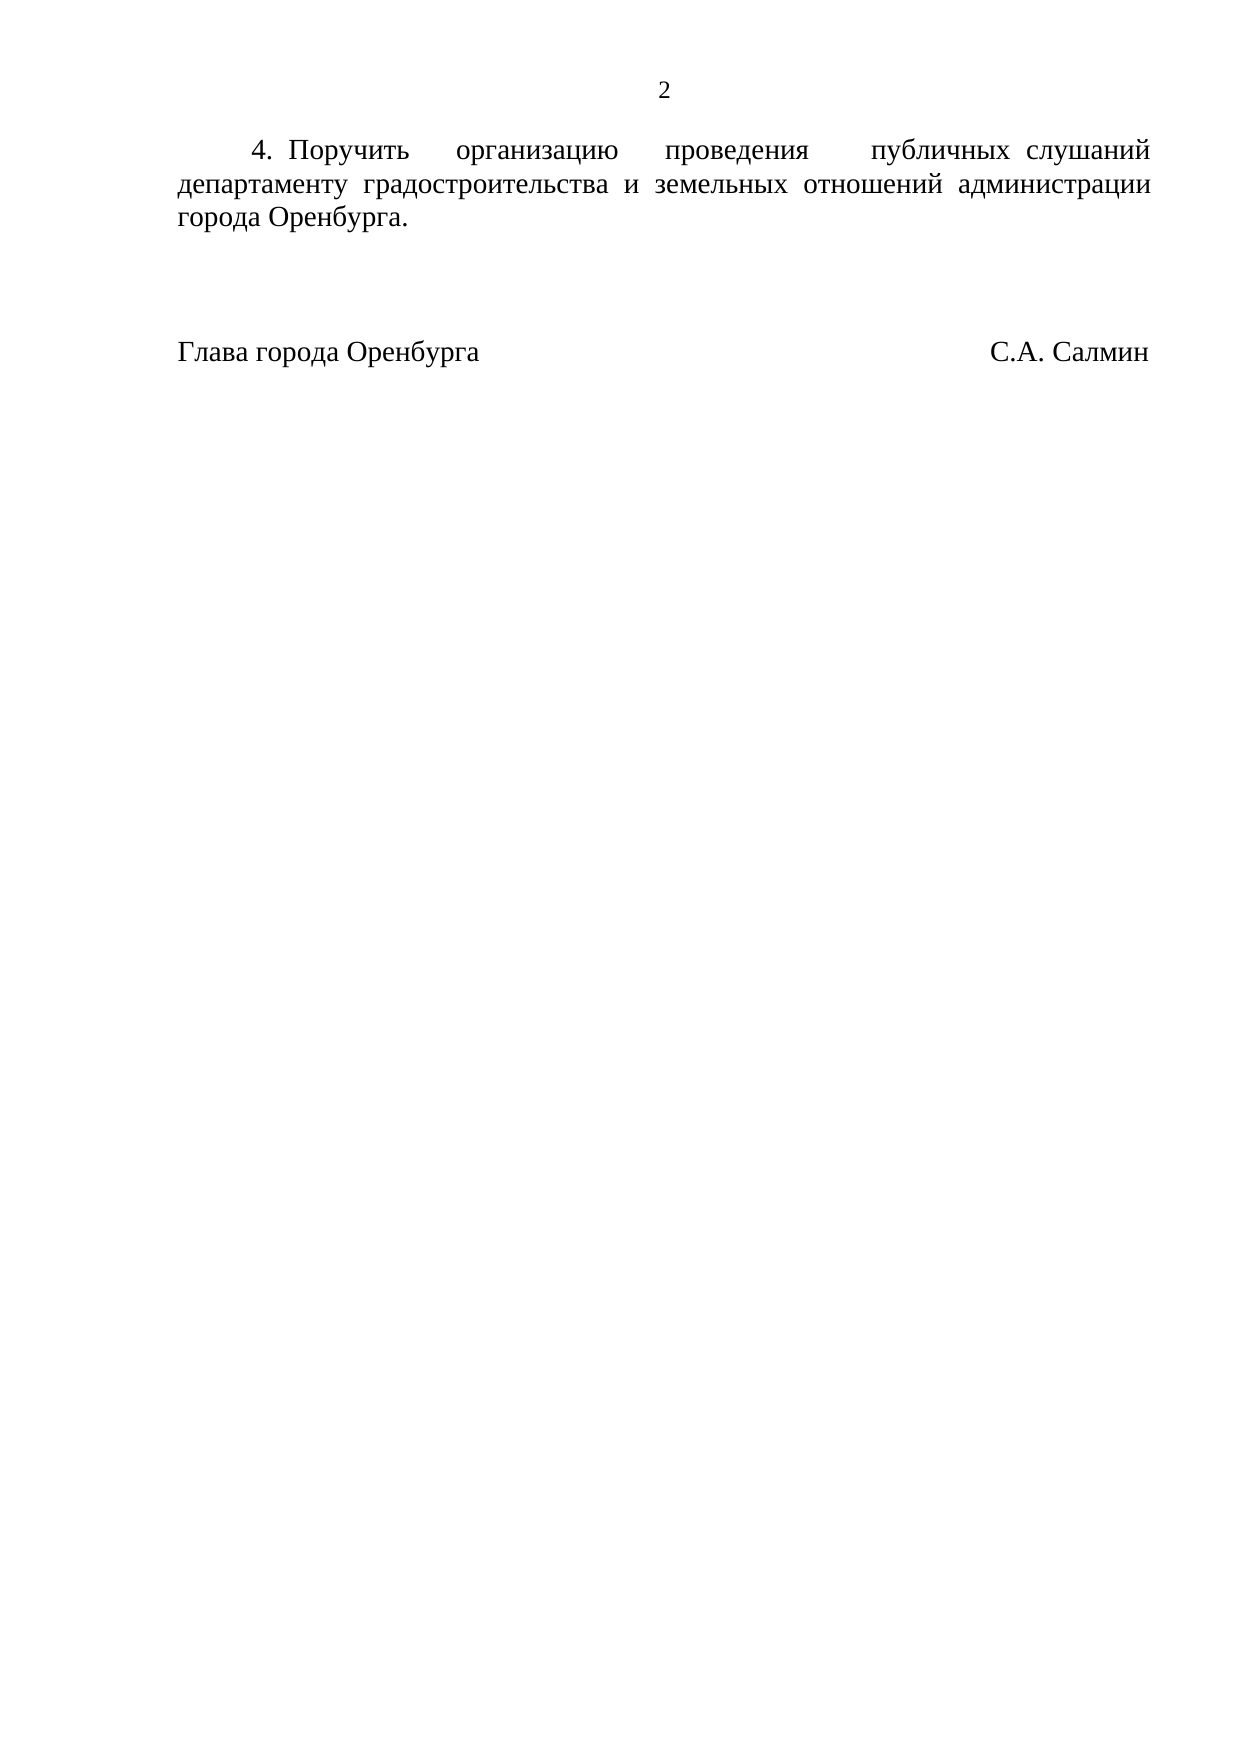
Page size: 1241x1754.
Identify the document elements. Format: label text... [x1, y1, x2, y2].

text Глава города Оренбурга С.А. Салмин [177, 334, 1152, 367]
text 4. Поручить организацию проведения публичных слушаний департаменту градостроительства и земельных отношений администрации города Оренбурга. [177, 132, 1152, 233]
